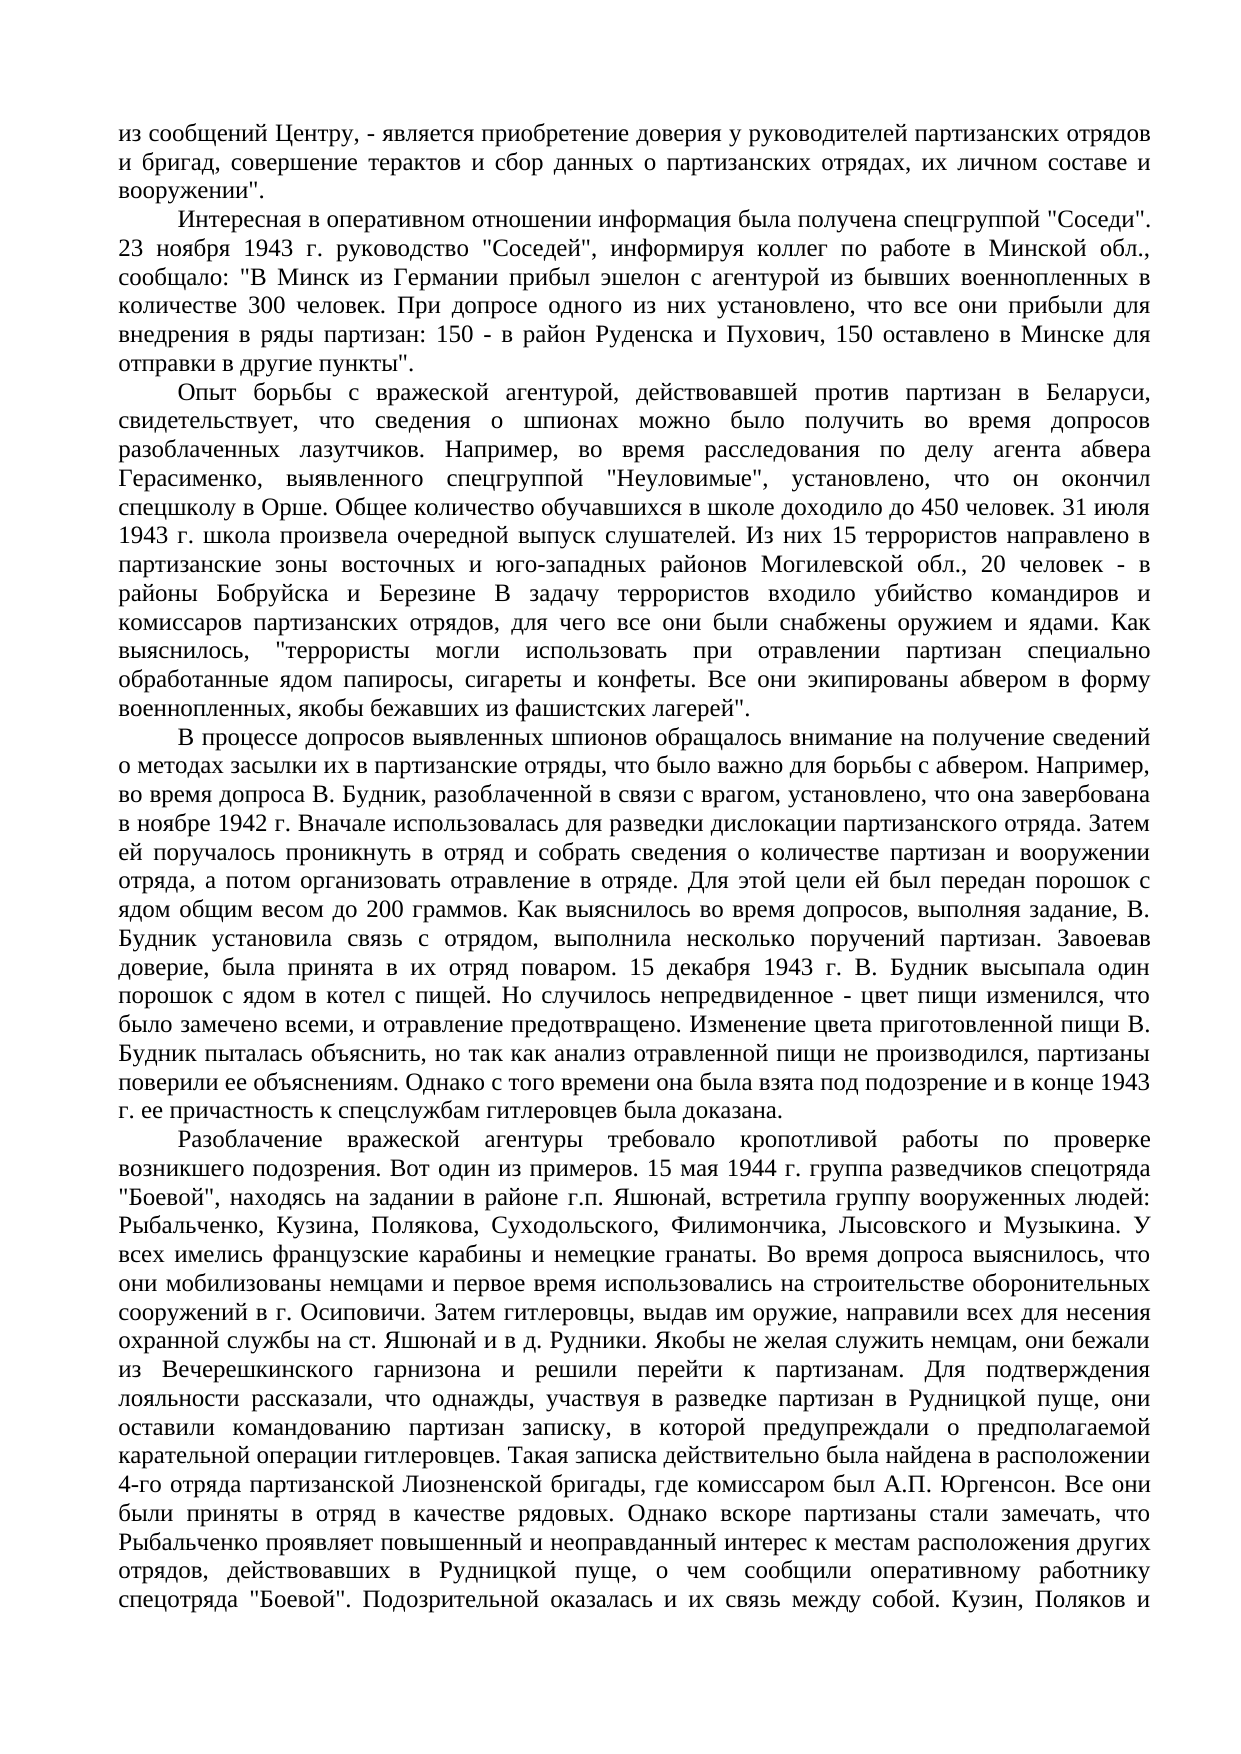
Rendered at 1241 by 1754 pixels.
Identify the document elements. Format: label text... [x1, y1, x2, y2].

text В процессе допросов выявленных шпионов обращалось внимание на получение сведений о методах засылки их в партизанские отряды, что было важно для борьбы с абвером. Например, во время допроса В. Будник, разоблаченной в связи с врагом, установлено, что она завербована в ноябре 1942 г. Вначале использовалась для разведки дислокации партизанского отряда. Затем ей поручалось проникнуть в отряд и собрать сведения о количестве партизан и вооружении отряда, а потом организовать отравление в отряде. Для этой цели ей был передан порошок с ядом общим весом до 200 граммов. Как выяснилось во время допросов, выполняя задание, В. Будник установила связь с отрядом, выполнила несколько поручений партизан. Завоевав доверие, была принята в их отряд поваром. 15 декабря 1943 г. В. Будник высыпала один порошок с ядом в котел с пищей. Но случилось непредвиденное - цвет пищи изменился, что было замечено всеми, и отравление предотвращено. Изменение цвета приготовленной пищи В. Будник пыталась объяснить, но так как анализ отравленной пищи не производился, партизаны поверили ее объяснениям. Однако с того времени она была взята под подозрение и в конце 1943 г. ее причастность к спецслужбам гитлеровцев была доказана. [118, 722, 1152, 1124]
text Интересная в оперативном отношении информация была получена спецгруппой "Соседи". 23 ноября 1943 г. руководство "Соседей", информируя коллег по работе в Минской обл., сообщало: "В Минск из Германии прибыл эшелон с агентурой из бывших военнопленных в количестве 300 человек. При допросе одного из них установлено, что все они прибыли для внедрения в ряды партизан: 150 - в район Руденска и Пухович, 150 оставлено в Минске для отправки в другие пункты". [118, 204, 1152, 377]
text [118, 118, 1152, 204]
text Опыт борьбы с вражеской агентурой, действовавшей против партизан в Беларуси, свидетельствует, что сведения о шпионах можно было получить во время допросов разоблаченных лазутчиков. Например, во время расследования по делу агента абвера Герасименко, выявленного спецгруппой "Неуловимые", установлено, что он окончил спецшколу в Орше. Общее количество обучавшихся в школе доходило до 450 человек. 31 июля 1943 г. школа произвела очередной выпуск слушателей. Из них 15 террористов направлено в партизанские зоны восточных и юго-западных районов Могилевской обл., 20 человек - в районы Бобруйска и Березине В задачу террористов входило убийство командиров и комиссаров партизанских отрядов, для чего все они были снабжены оружием и ядами. Как выяснилось, "террористы могли использовать при отравлении партизан специально обработанные ядом папиросы, сигареты и конфеты. Все они экипированы абвером в форму военнопленных, якобы бежавших из фашистских лагерей". [118, 377, 1152, 722]
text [118, 1124, 1152, 1613]
